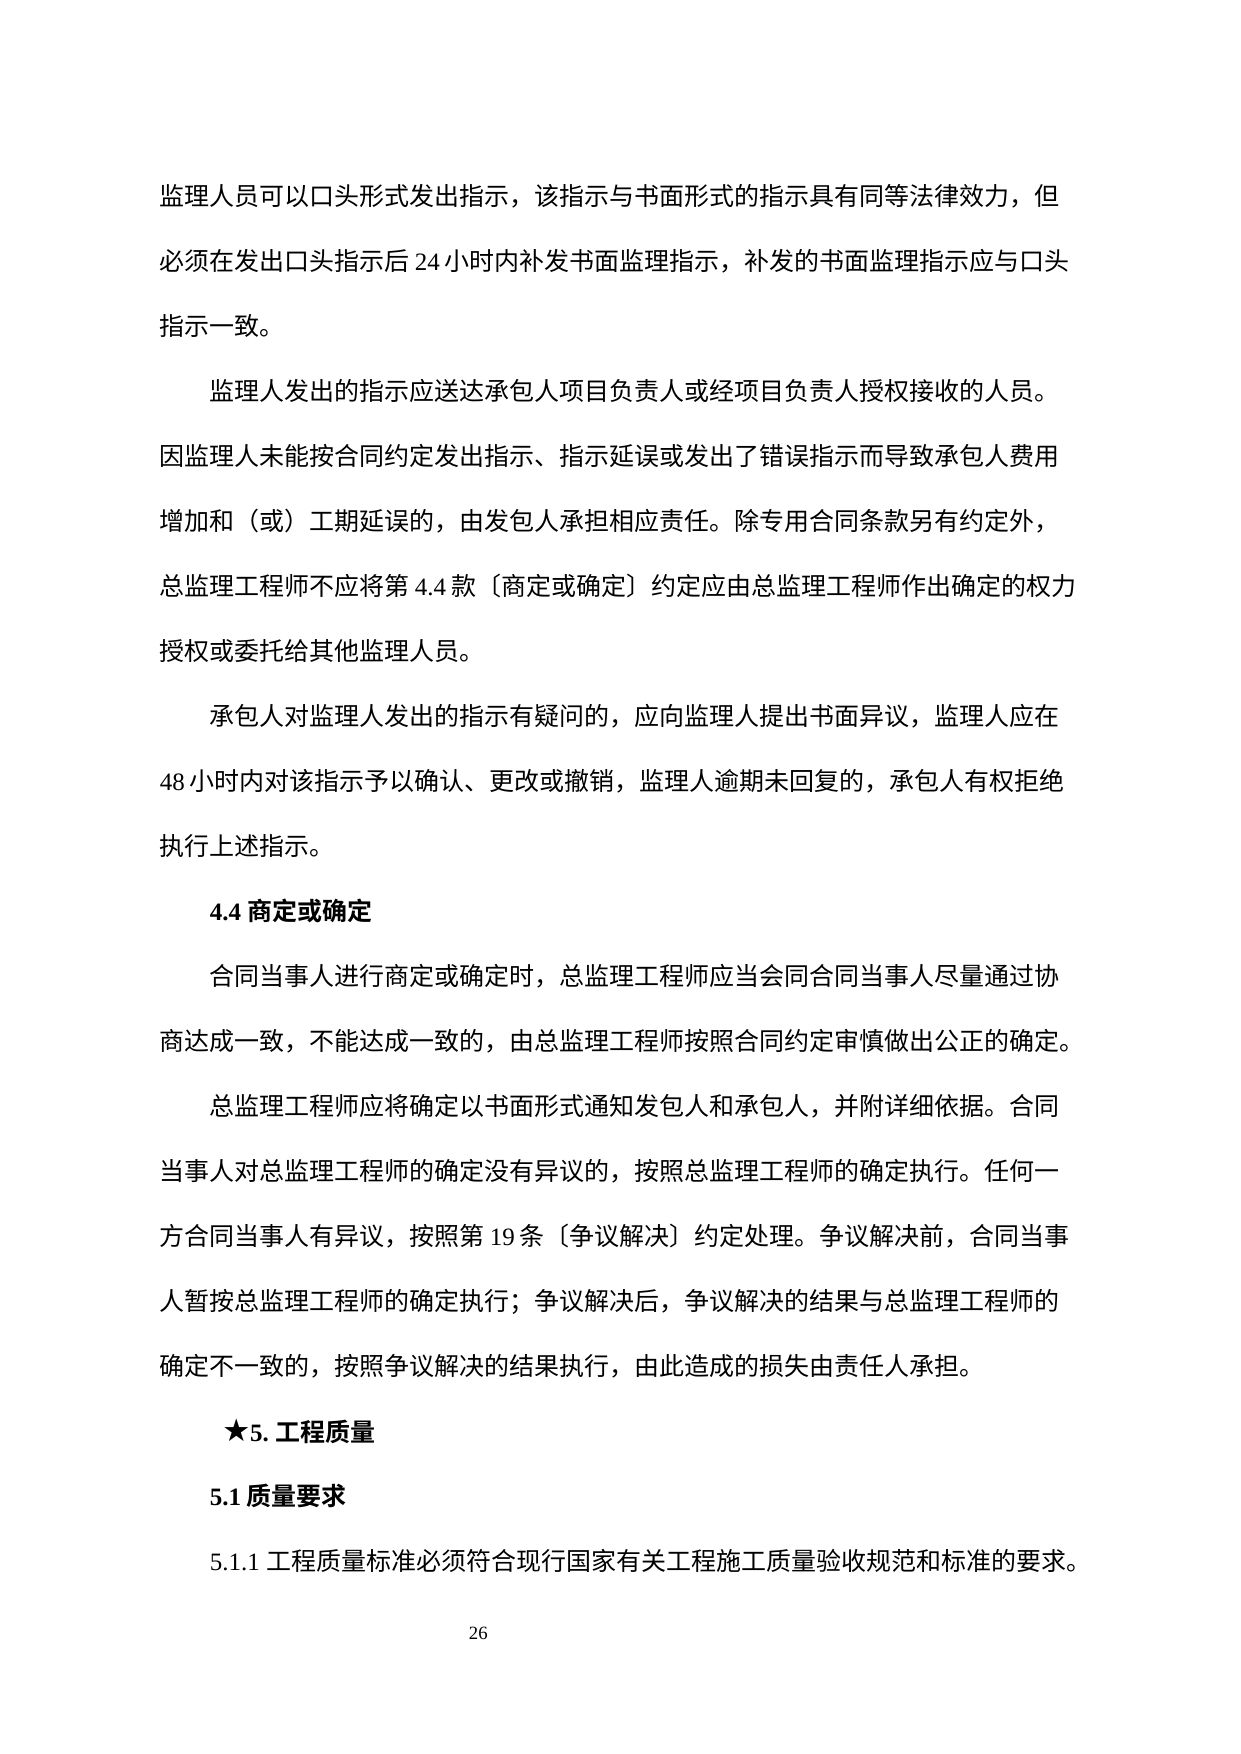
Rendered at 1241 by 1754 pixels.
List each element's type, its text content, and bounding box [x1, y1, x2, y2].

text 5.1质量要求 [159, 1462, 1078, 1527]
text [159, 162, 1078, 357]
text 合同当事人进行商定或确定时，总监理工程师应当会同合同当事人尽量通过协商达成一致，不能达成一致的，由总监理工程师按照合同约定审慎做出公正的确定。 [159, 942, 1078, 1072]
text 5.1.1 工程质量标准必须符合现行国家有关工程施工质量验收规范和标准的要求。 [159, 1527, 1078, 1592]
text 4.4 商定或确定 [159, 877, 1078, 942]
subtitle ★5. 工程质量 [159, 1397, 1078, 1462]
text 承包人对监理人发出的指示有疑问的，应向监理人提出书面异议，监理人应在48小时内对该指示予以确认、更改或撤销，监理人逾期未回复的，承包人有权拒绝执行上述指示。 [159, 682, 1078, 877]
text 监理人发出的指示应送达承包人项目负责人或经项目负责人授权接收的人员。因监理人未能按合同约定发出指示、指示延误或发出了错误指示而导致承包人费用增加和（或）工期延误的，由发包人承担相应责任。除专用合同条款另有约定外，总监理工程师不应将第4.4款〔商定或确定〕约定应由总监理工程师作出确定的权力授权或委托给其他监理人员。 [159, 357, 1078, 682]
text 总监理工程师应将确定以书面形式通知发包人和承包人，并附详细依据。合同当事人对总监理工程师的确定没有异议的，按照总监理工程师的确定执行。任何一方合同当事人有异议，按照第19条〔争议解决〕约定处理。争议解决前，合同当事人暂按总监理工程师的确定执行；争议解决后，争议解决的结果与总监理工程师的确定不一致的，按照争议解决的结果执行，由此造成的损失由责任人承担。 [159, 1072, 1078, 1397]
